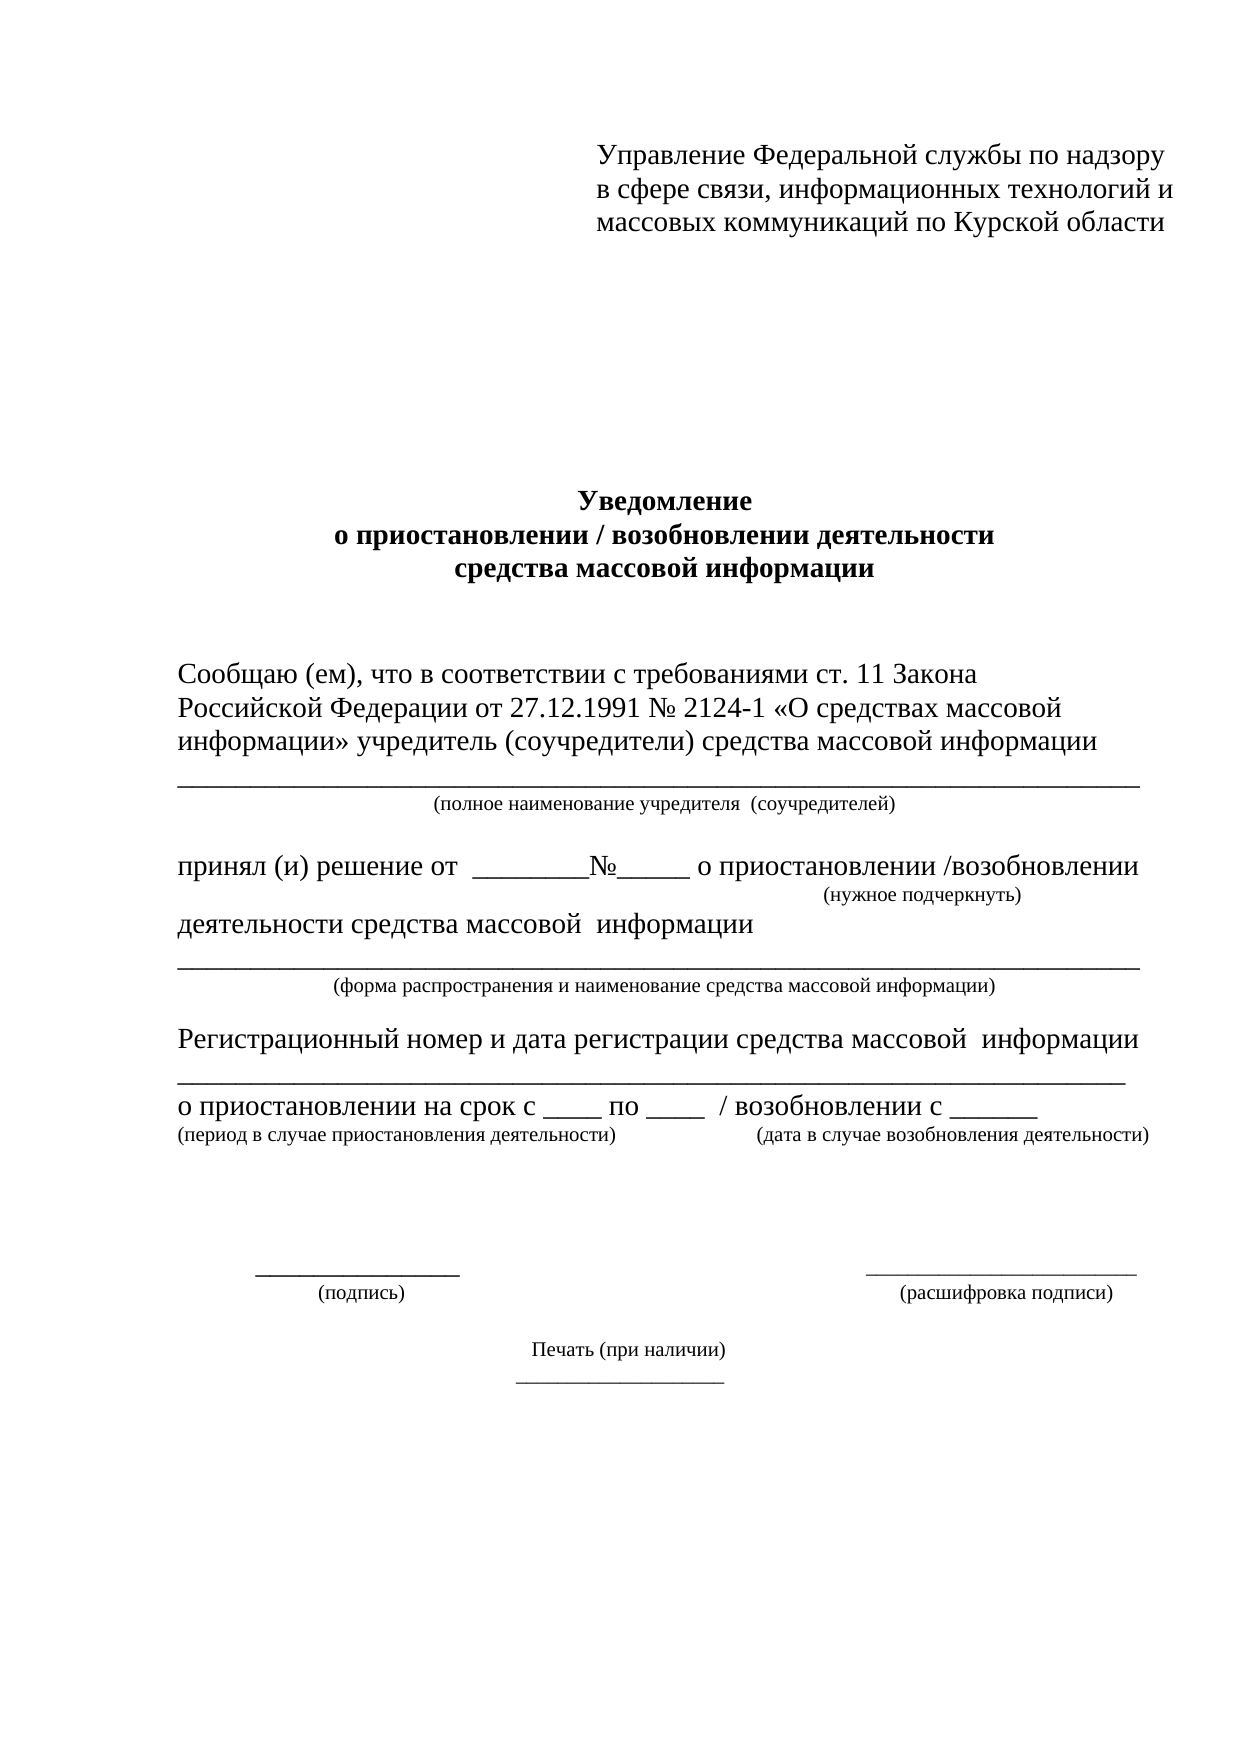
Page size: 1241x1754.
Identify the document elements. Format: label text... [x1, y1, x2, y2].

text (нужное подчеркнуть) [177, 882, 1152, 906]
text о приостановлении / возобновлении деятельности [177, 517, 1152, 551]
text __________________________________________________________________ [177, 757, 1152, 791]
text принял (и) решение от ________№_____ о приостановлении /возобновлении [177, 848, 1152, 882]
text Печать (при наличии) [177, 1337, 1152, 1361]
text Сообщаю (ем), что в соответствии с требованиями ст. 11 Закона Российской Федерации от 27.12.1991 № 2124-1 «О средствах массовой информации» учредитель (соучредители) средства массовой информации [177, 656, 1152, 757]
text о приостановлении на срок с ____ по ____ / возобновлении с ______ [177, 1088, 1152, 1122]
text (полное наименование учредителя (соучредителей) [177, 791, 1152, 814]
text (подпись) (расшифровка подписи) [177, 1280, 1152, 1304]
text (период в случае приостановления деятельности) (дата в случае возобновления деятельности) [177, 1122, 1152, 1146]
text Уведомление [177, 483, 1152, 517]
text (форма распространения и наименование средства массовой информации) [177, 973, 1152, 997]
text ____________________ [177, 1361, 1152, 1386]
text ______________ __________________________ [251, 1246, 1152, 1280]
text Регистрационный номер и дата регистрации средства массовой информации _________________________________________________________________ [177, 1021, 1152, 1088]
text средства массовой информации [177, 551, 1152, 584]
text деятельности средства массовой информации [177, 906, 1152, 939]
text __________________________________________________________________ [177, 939, 1152, 973]
